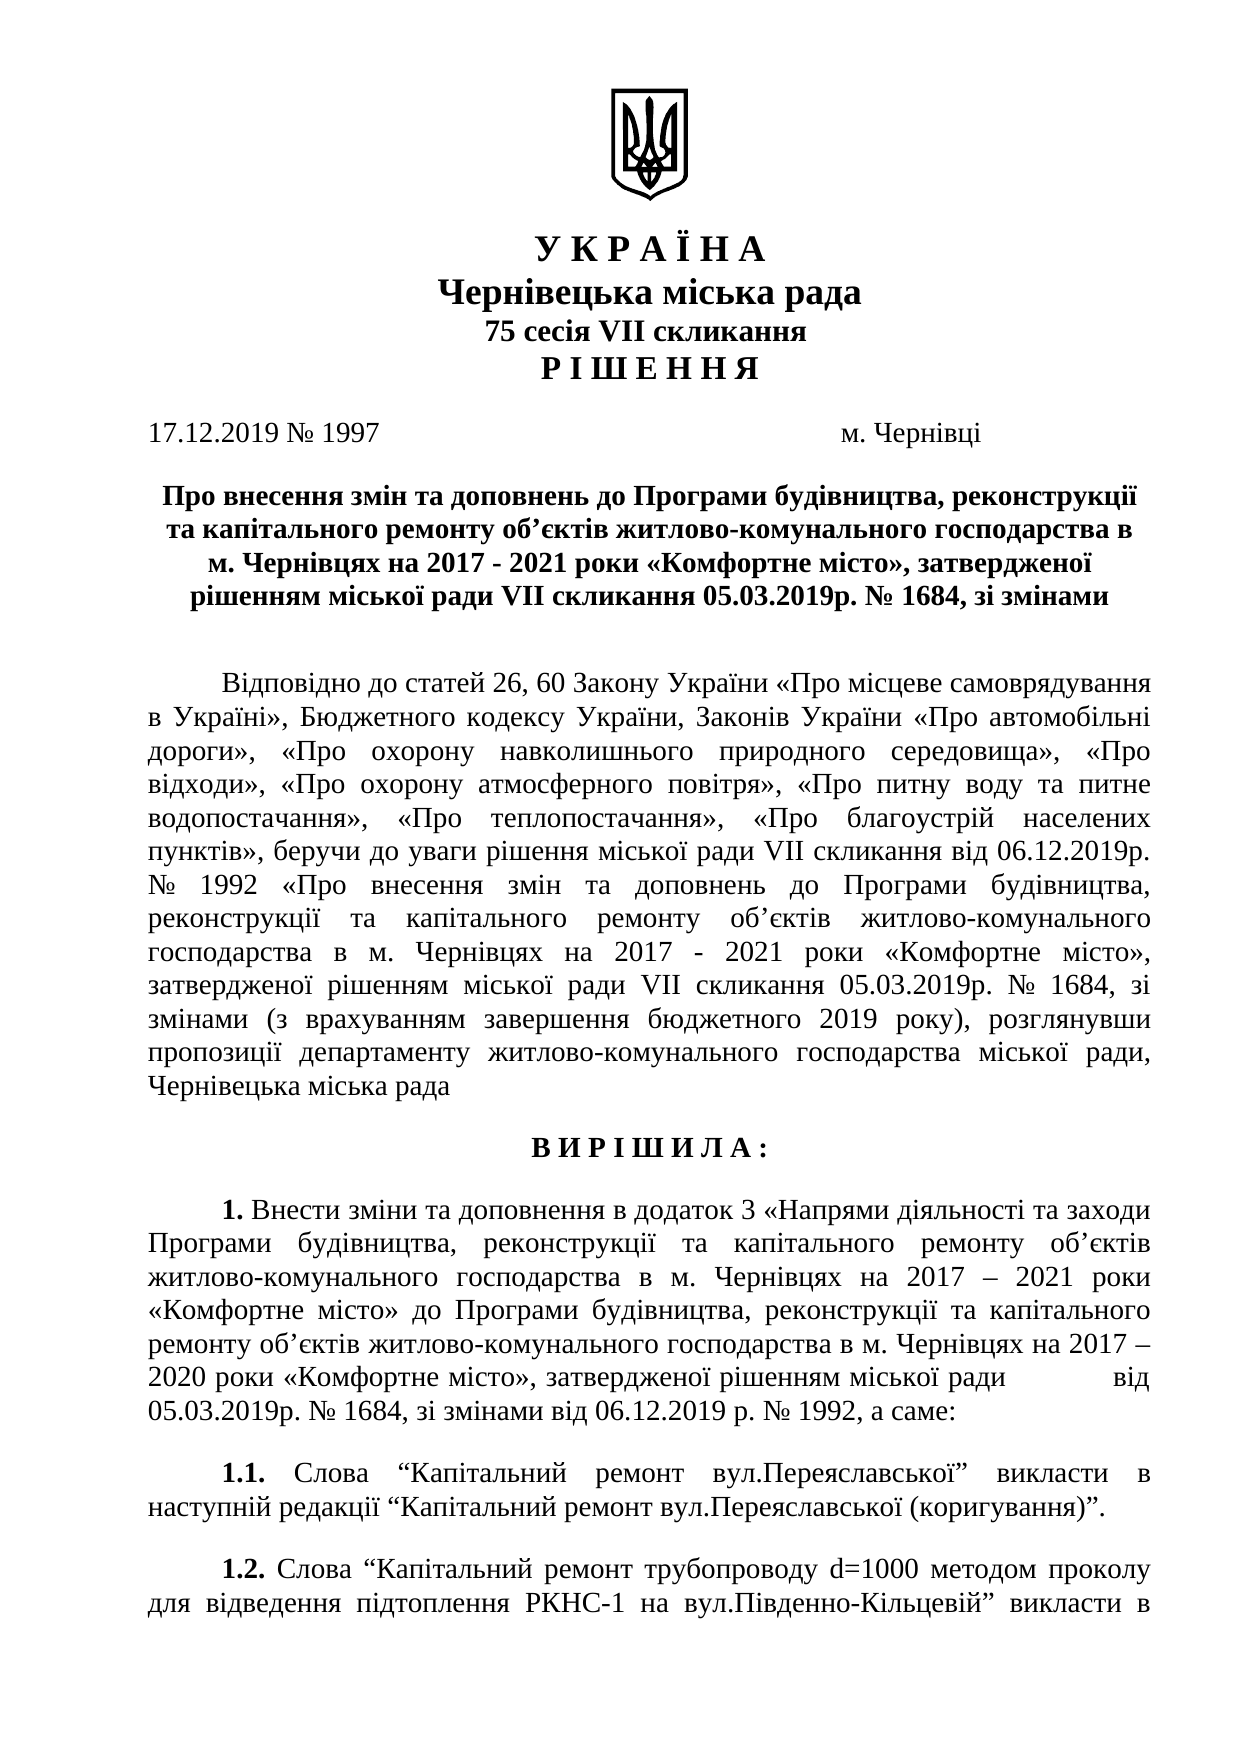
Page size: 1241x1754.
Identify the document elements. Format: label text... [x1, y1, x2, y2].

text 1.1. Слова “Капітальний ремонт вул.Переяславської” викласти в наступній редакції “Капітальний ремонт вул.Переяславської (коригування)”. [148, 1455, 1152, 1522]
text Відповідно до статей 26, 60 Закону України «Про місцеве самоврядування в Україні», Бюджетного кодексу України, Законів України «Про автомобільні дороги», «Про охорону навколишнього природного середовища», «Про відходи», «Про охорону атмосферного повітря», «Про питну воду та питне водопостачання», «Про теплопостачання», «Про благоустрій населених пунктів», беручи до уваги рішення міської ради VІІ скликання від 06.12.2019р. № 1992 «Про внесення змін та доповнень до Програми будівництва, реконструкції та капітального ремонту об’єктів житлово-комунального господарства в м. Чернівцях на 2017 - 2021 роки «Комфортне місто», затвердженої рішенням міської ради VIІ скликання 05.03.2019р. № 1684, зі змінами (з врахуванням завершення бюджетного 2019 року), розглянувши пропозиції департаменту житлово-комунального господарства міської ради, Чернівецька міська рада [148, 666, 1152, 1102]
text 75 сесія VIІ скликання [148, 312, 1152, 348]
text 1. Внести зміни та доповнення в додаток 3 «Напрями діяльності та заходи Програми будівництва, реконструкції та капітального ремонту об’єктів житлово-комунального господарства в м. Чернівцях на 2017 – 2021 роки «Комфортне місто» до Програми будівництва, реконструкції та капітального ремонту об’єктів житлово-комунального господарства в м. Чернівцях на 2017 – 2020 роки «Комфортне місто», затвердженої рішенням міської ради від 05.03.2019р. № 1684, зі змінами від 06.12.2019 р. № 1992, а саме: [148, 1192, 1152, 1427]
text Р І Ш Е Н Н Я [148, 348, 1152, 387]
text Чернівецька міська рада [148, 269, 1152, 312]
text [148, 1551, 1152, 1618]
text У К Р А Ї Н А [148, 226, 1152, 269]
text В И Р І Ш И Л А : [148, 1130, 1152, 1164]
text 17.12.2019 № 1997 м. Чернівці [148, 415, 1152, 449]
text Про внесення змін та доповнень до Програми будівництва, реконструкції та капітального ремонту об’єктів житлово-комунального господарства в м. Чернівцях на 2017 - 2021 роки «Комфортне місто», затвердженої рішенням міської ради VIІ скликання 05.03.2019р. № 1684, зі змінами [148, 478, 1152, 612]
